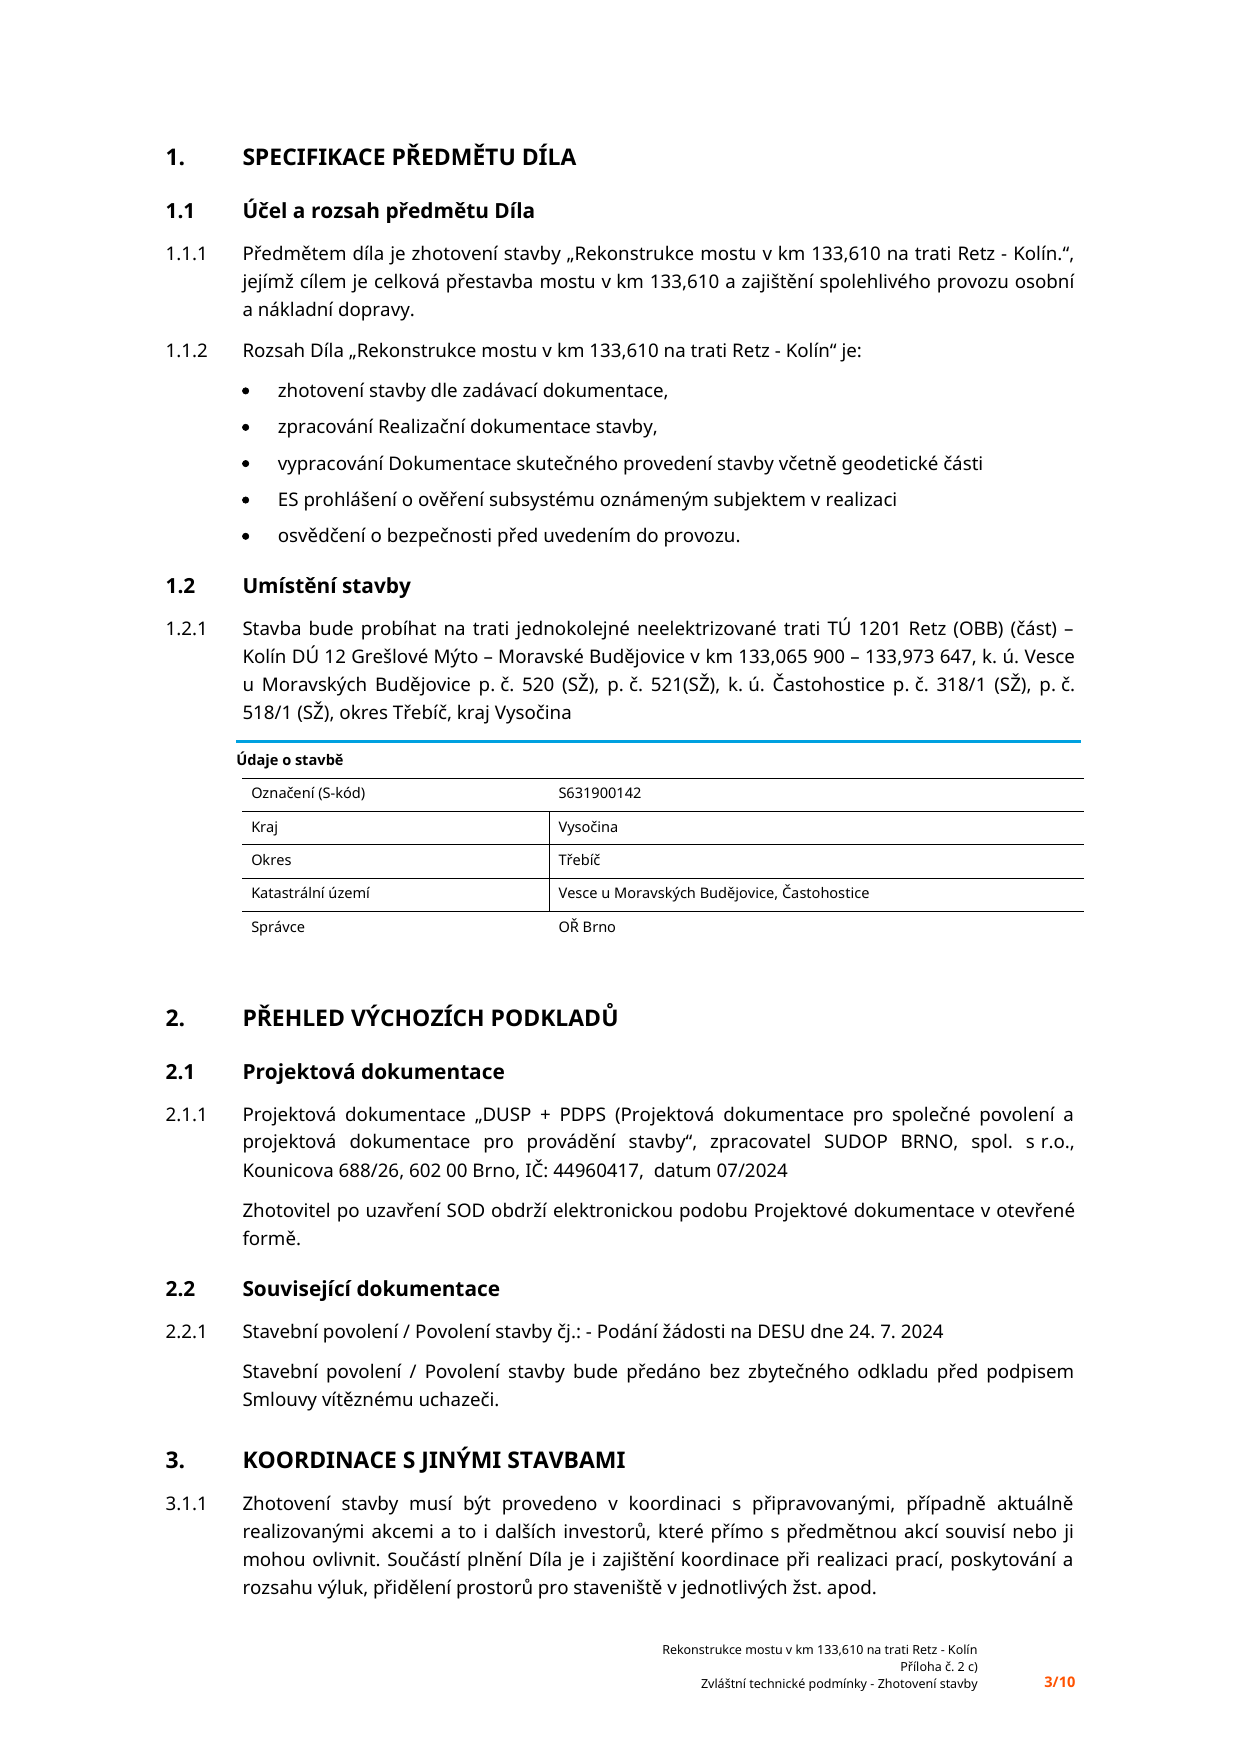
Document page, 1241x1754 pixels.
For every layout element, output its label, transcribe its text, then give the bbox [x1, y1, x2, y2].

text vypracování Dokumentace skutečného provedení stavby včetně geodetické části [242, 450, 1075, 476]
text osvědčení o bezpečnosti před uvedením do provozu. [242, 523, 1075, 548]
text SPECIFIKACE PŘEDMĚTU DÍLA [165, 141, 1075, 173]
table_cell Kraj [242, 812, 549, 844]
text KOORDINACE S JINÝMI STAVBAMI [165, 1444, 1075, 1475]
text Projektová dokumentace „DUSP + PDPS (Projektová dokumentace pro společné povolení a projektová dokumentace pro provádění stavby“, zpracovatel SUDOP BRNO, spol. s r.o., Kounicova 688/26, 602 00 Brno, IČ: 44960417, datum 07/2024 [165, 1101, 1075, 1182]
text Umístění stavby [165, 572, 1075, 600]
text PŘEHLED VÝCHOZÍCH PODKLADŮ [165, 1002, 1075, 1033]
text zhotovení stavby dle zadávací dokumentace, [242, 377, 1075, 403]
table_header S631900142 [549, 779, 1084, 811]
text Rozsah Díla „Rekonstrukce mostu v km 133,610 na trati Retz - Kolín“ je: [165, 337, 1075, 362]
table_header Označení (S-kód) [242, 779, 549, 811]
text ES prohlášení o ověření subsystému oznámeným subjektem v realizaci [242, 486, 1075, 512]
text zpracování Realizační dokumentace stavby, [242, 414, 1075, 439]
table_cell Katastrální území [242, 879, 549, 911]
table_cell OŘ Brno [549, 912, 1084, 945]
text Stavební povolení / Povolení stavby bude předáno bez zbytečného odkladu před podpisem Smlouvy vítěznému uchazeči. [242, 1358, 1075, 1412]
table_cell Vysočina [550, 812, 1084, 844]
text Účel a rozsah předmětu Díla [165, 197, 1075, 225]
text Projektová dokumentace [165, 1057, 1075, 1086]
table_cell Vesce u Moravských Budějovice, Častohostice [550, 879, 1084, 911]
text Související dokumentace [165, 1274, 1075, 1303]
text Předmětem díla je zhotovení stavby „Rekonstrukce mostu v km 133,610 na trati Retz - Kolín.“, jejímž cílem je celková přestavba mostu v km 133,610 a zajištění spolehlivého provozu osobní a nákladní dopravy. [165, 240, 1075, 322]
table_cell Správce [242, 912, 549, 945]
table_cell Okres [242, 845, 549, 878]
text Stavební povolení / Povolení stavby čj.: - Podání žádosti na DESU dne 24. 7. 2024 [165, 1318, 1075, 1343]
text Zhotovení stavby musí být provedeno v koordinaci s připravovanými, případně aktuálně realizovanými akcemi a to i dalších investorů, které přímo s předmětnou akcí souvisí nebo ji mohou ovlivnit. Součástí plnění Díla je i zajištění koordinace při realizaci prací, poskytování a rozsahu výluk, přidělení prostorů pro staveniště v jednotlivých žst. apod. [165, 1491, 1075, 1600]
text Stavba bude probíhat na trati jednokolejné neelektrizované trati TÚ 1201 Retz (OBB) (část) – Kolín DÚ 12 Grešlové Mýto – Moravské Budějovice v km 133,065 900 – 133,973 647, k. ú. Vesce u Moravských Budějovice p. č. 520 (SŽ), p. č. 521(SŽ), k. ú. Častohostice p. č. 318/1 (SŽ), p. č. 518/1 (SŽ), okres Třebíč, kraj Vysočina [165, 615, 1075, 725]
table_cell Třebíč [550, 845, 1084, 878]
text Zhotovitel po uzavření SOD obdrží elektronickou podobu Projektové dokumentace v otevřené formě. [242, 1197, 1075, 1251]
text Údaje o stavbě [236, 743, 1081, 769]
